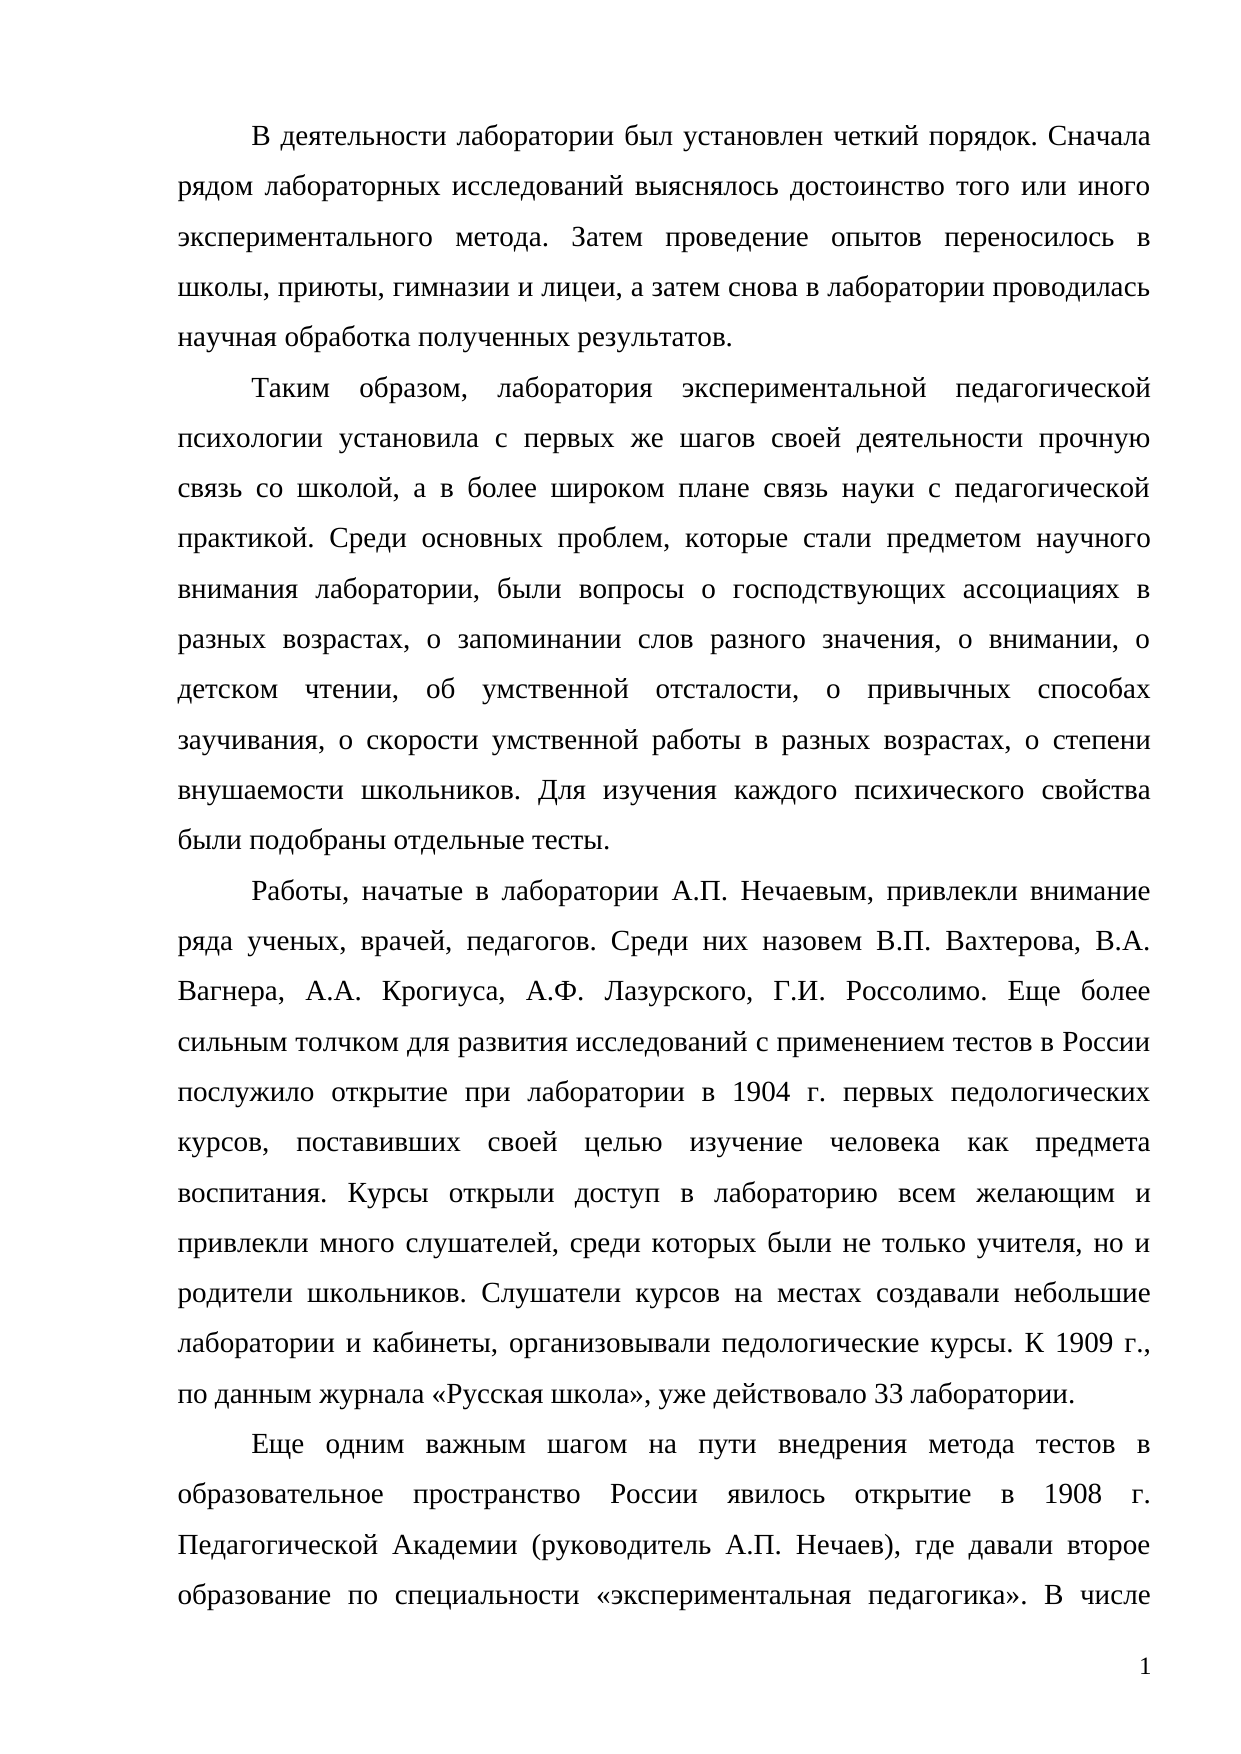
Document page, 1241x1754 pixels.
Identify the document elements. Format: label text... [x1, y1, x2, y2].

text В деятельности лаборатории был установлен четкий порядок. Сначала рядом лабораторных исследований выяснялось достоинство того или иного экспериментального метода. Затем проведение опытов переносилось в школы, приюты, гимназии и лицеи, а затем снова в лаборатории проводилась научная обработка полученных результатов. [177, 118, 1152, 353]
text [177, 1426, 1152, 1611]
text Работы, начатые в лаборатории А.П. Нечаевым, привлекли внимание ряда ученых, врачей, педагогов. Среди них назовем В.П. Вахтерова, В.А. Вагнера, А.А. Крогиуса, А.Ф. Лазурского, Г.И. Россолимо. Еще более сильным толчком для развития исследований с применением тестов в России послужило открытие при лаборатории в 1904 г. первых педологических курсов, поставивших своей целью изучение человека как предмета воспитания. Курсы открыли доступ в лабораторию всем желающим и привлекли много слушателей, среди которых были не только учителя, но и родители школьников. Слушатели курсов на местах создавали небольшие лаборатории и кабинеты, организовывали педологические курсы. К 1909 г., по данным журнала «Русская школа», уже действовало 33 лаборатории. [177, 873, 1152, 1409]
text Таким образом, лаборатория экспериментальной педагогической психологии установила с первых же шагов своей деятельности прочную связь со школой, а в более широком плане связь науки с педагогической практикой. Среди основных проблем, которые стали предметом научного внимания лаборатории, были вопросы о господствующих ассоциациях в разных возрастах, о запоминании слов разного значения, о внимании, о детском чтении, об умственной отсталости, о привычных способах заучивания, о скорости умственной работы в разных возрастах, о степени внушаемости школьников. Для изучения каждого психического свойства были подобраны отдельные тесты. [177, 370, 1152, 856]
